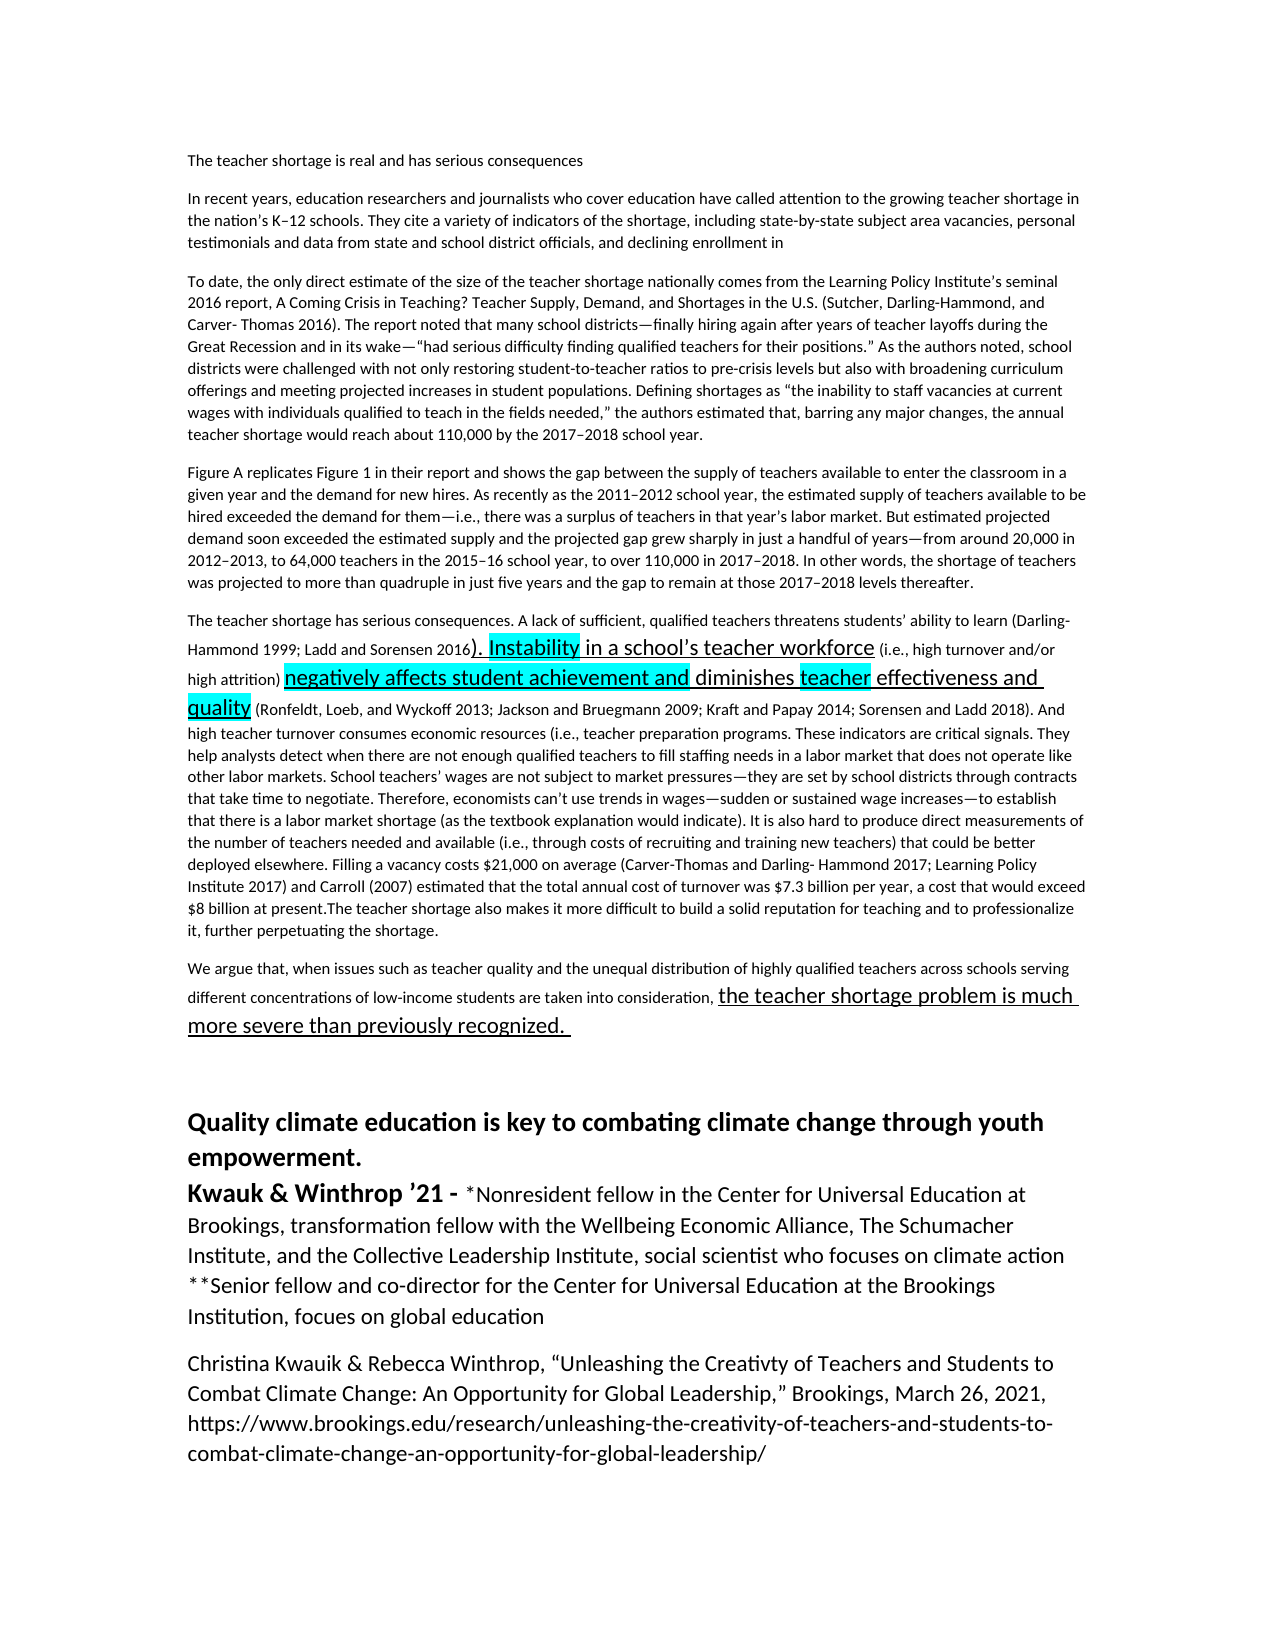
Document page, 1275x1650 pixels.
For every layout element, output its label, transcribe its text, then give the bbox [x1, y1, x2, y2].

text Figure A replicates Figure 1 in their report and shows the gap between the supply of teachers available to enter the classroom in a given year and the demand for new hires. As recently as the 2011–2012 school year, the estimated supply of teachers available to be hired exceeded the demand for them—i.e., there was a surplus of teachers in that year’s labor market. But estimated projected demand soon exceeded the estimated supply and the projected gap grew sharply in just a handful of years—from around 20,000 in 2012–2013, to 64,000 teachers in the 2015–16 school year, to over 110,000 in 2017–2018. In other words, the shortage of teachers was projected to more than quadruple in just five years and the gap to remain at those 2017–2018 levels thereafter. [187, 462, 1087, 592]
text The teacher shortage has serious consequences. A lack of sufficient, qualified teachers threatens students’ ability to learn (Darling-Hammond 1999; Ladd and Sorensen 2016). Instability in a school’s teacher workforce (i.e., high turnover and/or high attrition) negatively affects student achievement and diminishes teacher effectiveness and quality (Ronfeldt, Loeb, and Wyckoff 2013; Jackson and Bruegmann 2009; Kraft and Papay 2014; Sorensen and Ladd 2018). And high teacher turnover consumes economic resources (i.e., teacher preparation programs. These indicators are critical signals. They help analysts detect when there are not enough qualified teachers to fill staffing needs in a labor market that does not operate like other labor markets. School teachers’ wages are not subject to market pressures—they are set by school districts through contracts that take time to negotiate. Therefore, economists can’t use trends in wages—sudden or sustained wage increases—to establish that there is a labor market shortage (as the textbook explanation would indicate). It is also hard to produce direct measurements of the number of teachers needed and available (i.e., through costs of recruiting and training new teachers) that could be better deployed elsewhere. Filling a vacancy costs $21,000 on average (Carver-Thomas and Darling- Hammond 2017; Learning Policy Institute 2017) and Carroll (2007) estimated that the total annual cost of turnover was $7.3 billion per year, a cost that would exceed $8 billion at present.The teacher shortage also makes it more difficult to build a solid reputation for teaching and to professionalize it, further perpetuating the shortage. [187, 610, 1087, 940]
text In recent years, education researchers and journalists who cover education have called attention to the growing teacher shortage in the nation’s K–12 schools. They cite a variety of indicators of the shortage, including state-by-state subject area vacancies, personal testimonials and data from state and school district officials, and declining enrollment in [187, 188, 1087, 253]
text To date, the only direct estimate of the size of the teacher shortage nationally comes from the Learning Policy Institute’s seminal 2016 report, A Coming Crisis in Teaching? Teacher Supply, Demand, and Shortages in the U.S. (Sutcher, Darling-Hammond, and Carver- Thomas 2016). The report noted that many school districts—finally hiring again after years of teacher layoffs during the Great Recession and in its wake—“had serious difficulty finding qualified teachers for their positions.” As the authors noted, school districts were challenged with not only restoring student-to-teacher ratios to pre-crisis levels but also with broadening curriculum offerings and meeting projected increases in student populations. Defining shortages as “the inability to staff vacancies at current wages with individuals qualified to teach in the fields needed,” the authors estimated that, barring any major changes, the annual teacher shortage would reach about 110,000 by the 2017–2018 school year. [187, 271, 1087, 444]
text Christina Kwauik & Rebecca Winthrop, “Unleashing the Creativty of Teachers and Students to Combat Climate Change: An Opportunity for Global Leadership,” Brookings, March 26, 2021, https://www.brookings.edu/research/unleashing-the-creativity-of-teachers-and-students-to-combat-climate-change-an-opportunity-for-global-leadership/ [187, 1349, 1087, 1467]
text The teacher shortage is real and has serious consequences [187, 150, 1087, 170]
text Kwauk & Winthrop ’21 - *Nonresident fellow in the Center for Universal Education at Brookings, transformation fellow with the Wellbeing Economic Alliance, The Schumacher Institute, and the Collective Leadership Institute, social scientist who focuses on climate action **Senior fellow and co-director for the Center for Universal Education at the Brookings Institution, focues on global education [187, 1176, 1087, 1330]
text We argue that, when issues such as teacher quality and the unequal distribution of highly qualified teachers across schools serving different concentrations of low-income students are taken into consideration, the teacher shortage problem is much more severe than previously recognized. [187, 958, 1087, 1039]
subtitle Quality climate education is key to combating climate change through youth empowerment. [187, 1105, 1087, 1173]
